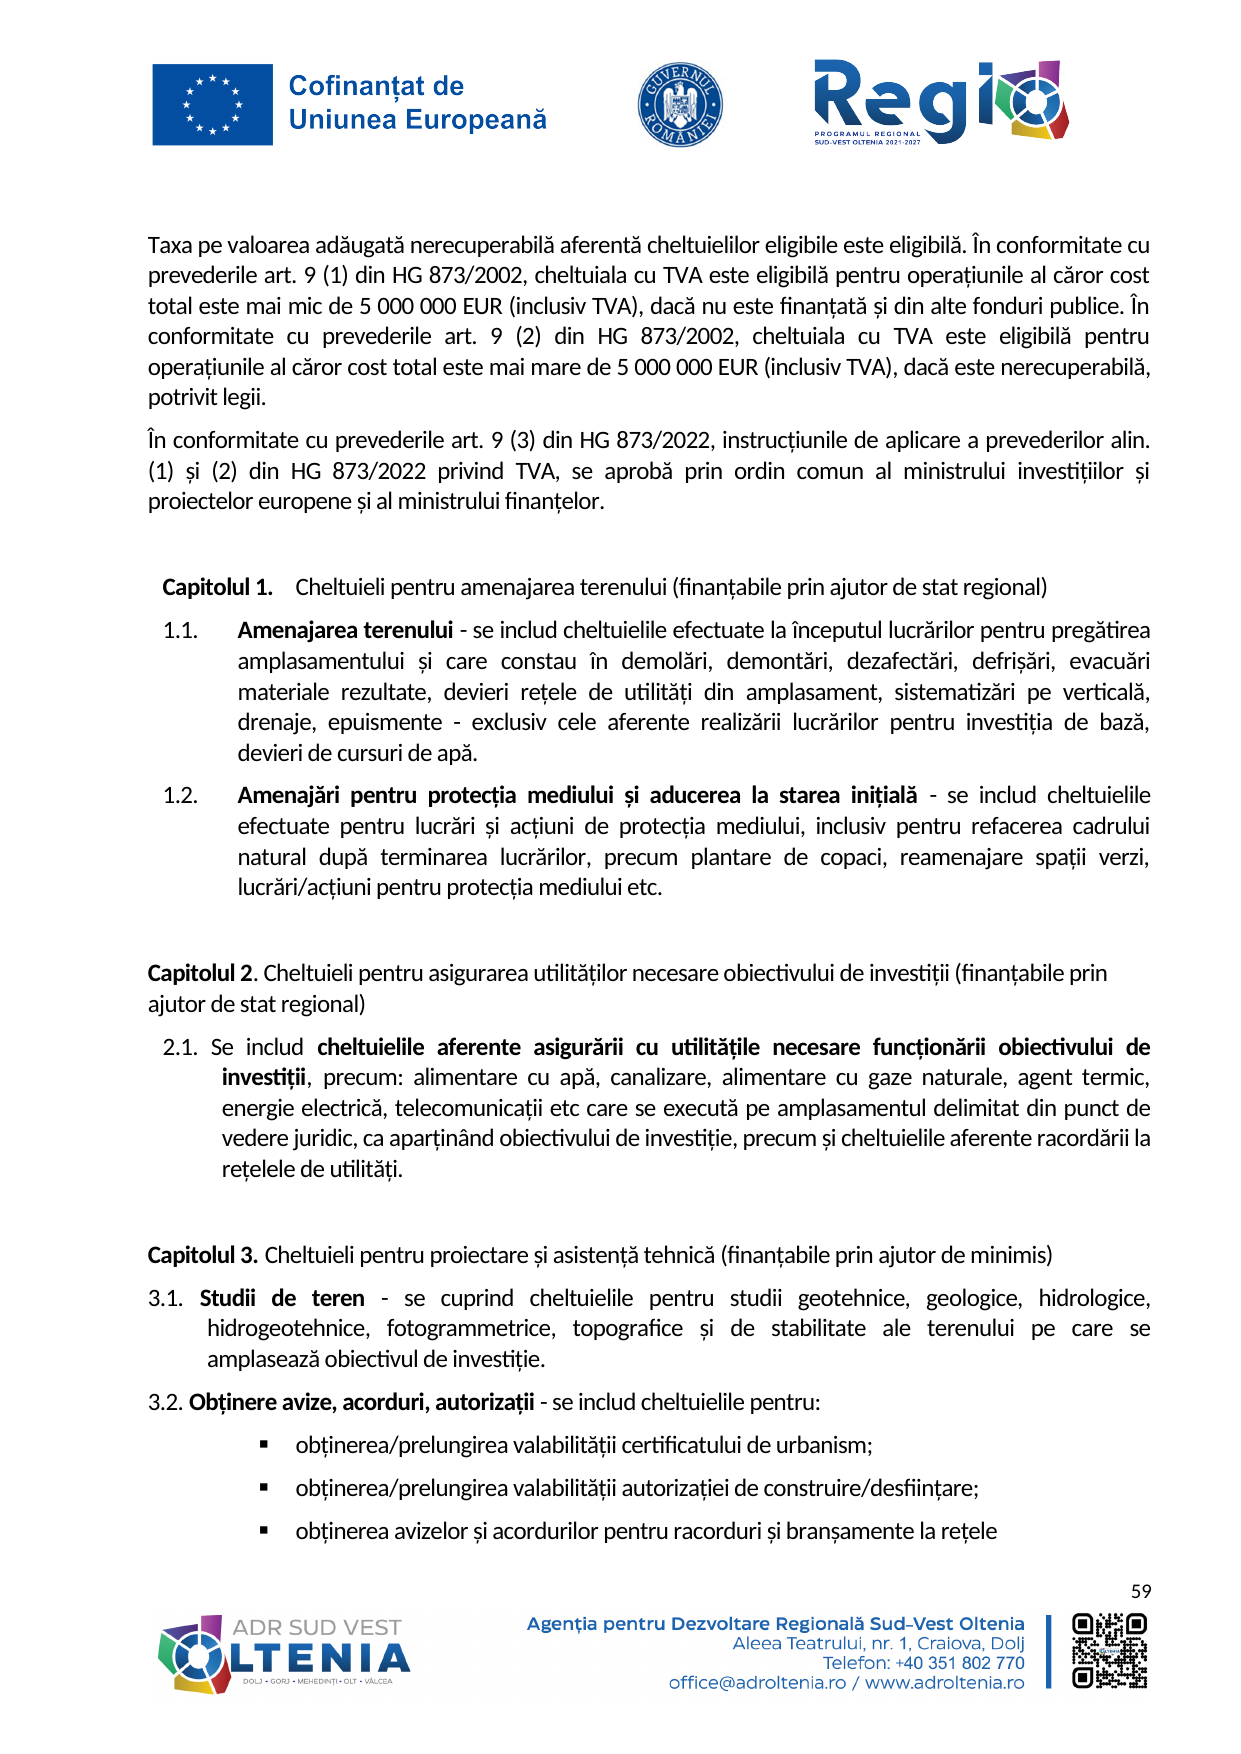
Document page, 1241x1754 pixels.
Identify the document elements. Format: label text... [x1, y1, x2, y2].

text Capitolul 2. Cheltuieli pentru asigurarea utilităților necesare obiectivului de investiții (finanțabile prin ajutor de stat regional) [148, 957, 1152, 1018]
list obținerea avizelor și acordurilor pentru racorduri și branșamente la rețele [258, 1515, 1152, 1546]
picture [148, 1604, 1152, 1701]
picture [812, 58, 1071, 147]
text 3.2. Obținere avize, acorduri, autorizații - se includ cheltuielile pentru: [148, 1386, 1152, 1417]
text În conformitate cu prevederile art. 9 (3) din HG 873/2022, instrucțiunile de aplicare a prevederilor alin. (1) și (2) din HG 873/2022 privind TVA, se aprobă prin ordin comun al ministrului investițiilor și proiectelor europene și al ministrului finanțelor. [148, 424, 1152, 516]
text Capitolul 1. Cheltuieli pentru amenajarea terenului (finanțabile prin ajutor de stat regional) [162, 572, 1152, 602]
picture [633, 60, 728, 149]
text 3.1. Studii de teren - se cuprind cheltuielile pentru studii geotehnice, geologice, hidrologice, hidrogeotehnice, fotogrammetrice, topografice și de stabilitate ale terenului pe care se amplasează obiectivul de investiție. [148, 1282, 1152, 1373]
list obținerea/prelungirea valabilității autorizației de construire/desființare; [258, 1472, 1152, 1503]
list Amenajarea terenului - se includ cheltuielile efectuate la începutul lucrărilor pentru pregătirea amplasamentului și care constau în demolări, demontări, dezafectări, defrișări, evacuări materiale rezultate, devieri rețele de utilități din amplasament, sistematizări pe verticală, drenaje, epuismente - exclusiv cele aferente realizării lucrărilor pentru investiția de bază, devieri de cursuri de apă. [162, 614, 1152, 767]
text 2.1. Se includ cheltuielile aferente asigurării cu utilitățile necesare funcționării obiectivului de investiții, precum: alimentare cu apă, canalizare, alimentare cu gaze naturale, agent termic, energie electrică, telecomunicații etc care se execută pe amplasamentul delimitat din punct de vedere juridic, ca aparținând obiectivului de investiție, precum și cheltuielile aferente racordării la rețelele de utilități. [162, 1031, 1152, 1183]
list obținerea/prelungirea valabilității certificatului de urbanism; [258, 1429, 1152, 1459]
list Amenajări pentru protecția mediului și aducerea la starea inițială - se includ cheltuielile efectuate pentru lucrări și acțiuni de protecția mediului, inclusiv pentru refacerea cadrului natural după terminarea lucrărilor, precum plantare de copaci, reamenajare spații verzi, lucrări/acțiuni pentru protecția mediului etc. [162, 780, 1152, 902]
text Taxa pe valoarea adăugată nerecuperabilă aferentă cheltuielilor eligibile este eligibilă. În conformitate cu prevederile art. 9 (1) din HG 873/2002, cheltuiala cu TVA este eligibilă pentru operațiunile al căror cost total este mai mic de 5 000 000 EUR (inclusiv TVA), dacă nu este finanțată și din alte fonduri publice. În conformitate cu prevederile art. 9 (2) din HG 873/2002, cheltuiala cu TVA este eligibilă pentru operațiunile al căror cost total este mai mare de 5 000 000 EUR (inclusiv TVA), dacă este nerecuperabilă, potrivit legii. [148, 229, 1152, 412]
picture [147, 59, 549, 149]
text Capitolul 3. Cheltuieli pentru proiectare și asistență tehnică (finanțabile prin ajutor de minimis) [148, 1239, 1152, 1269]
